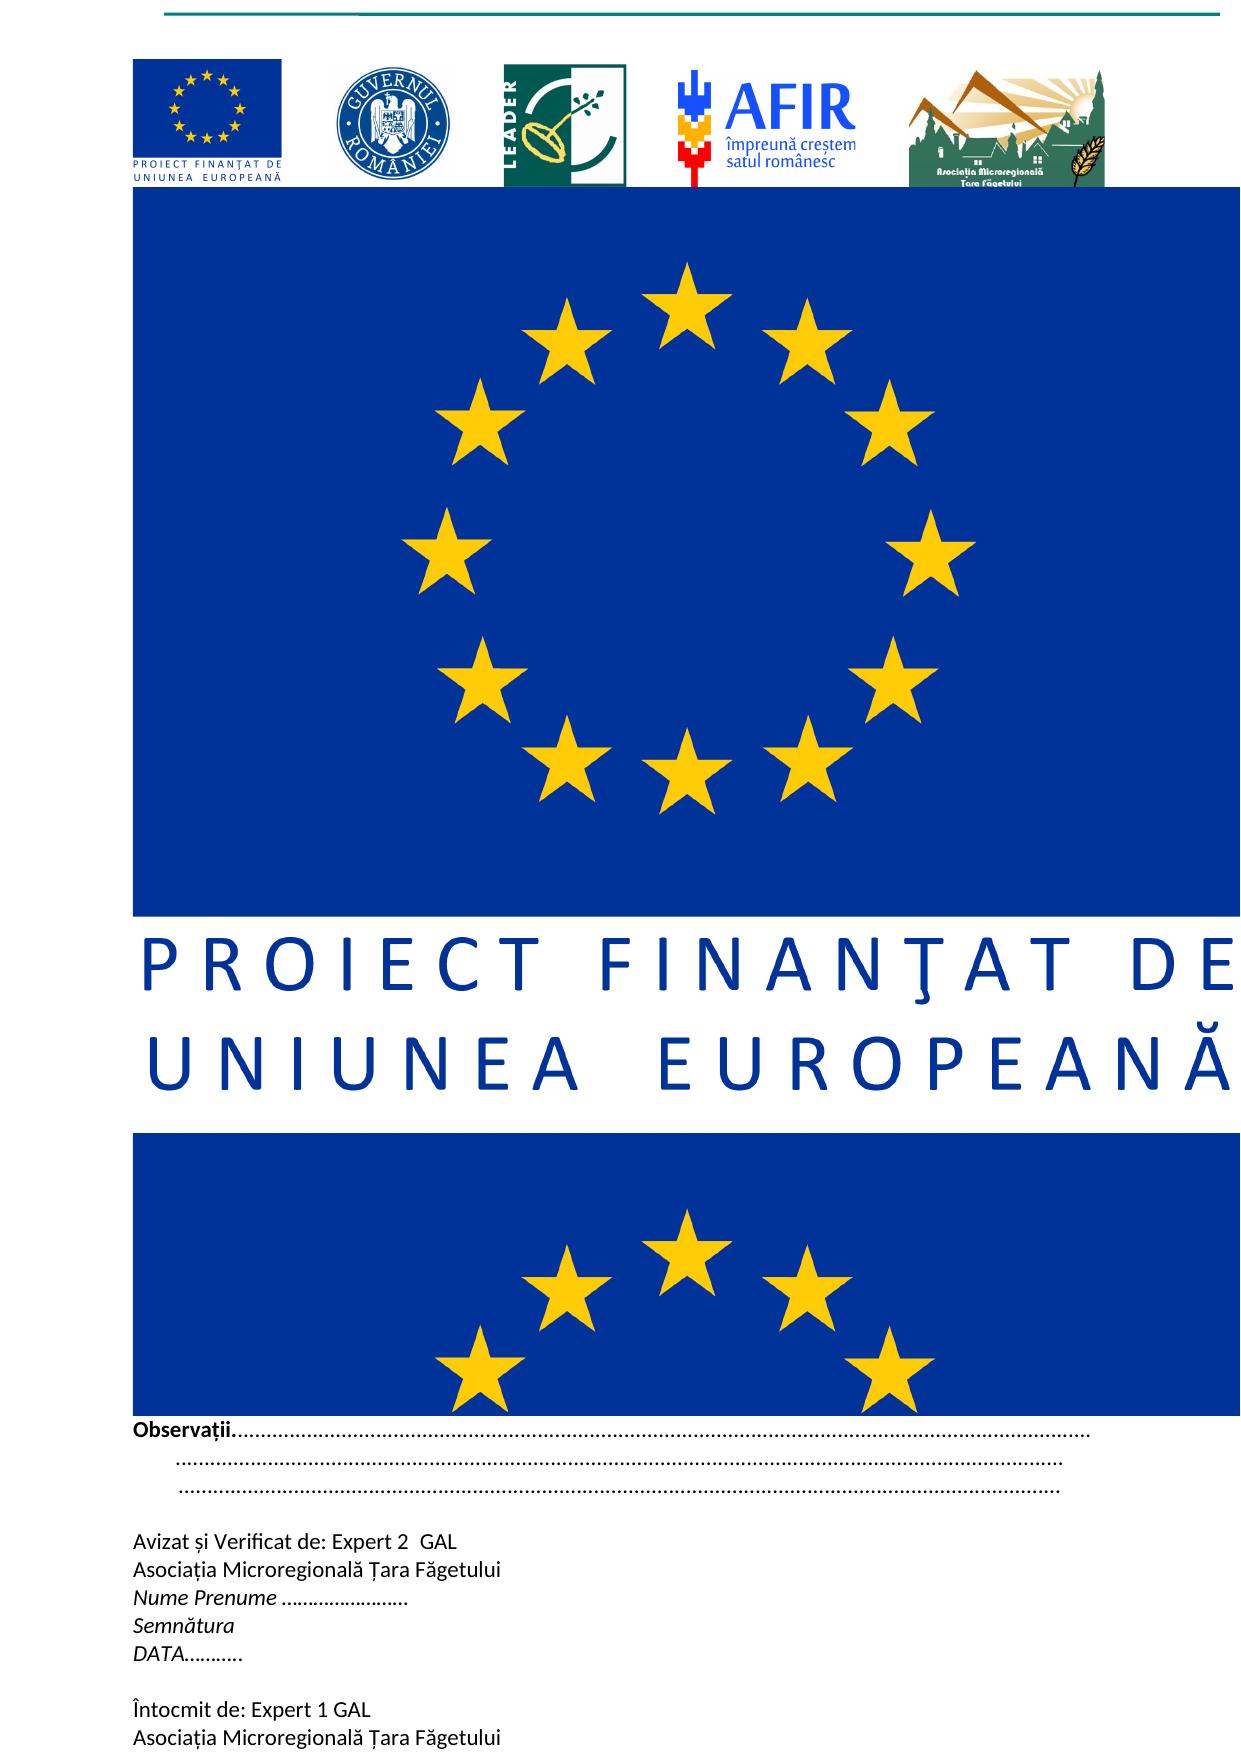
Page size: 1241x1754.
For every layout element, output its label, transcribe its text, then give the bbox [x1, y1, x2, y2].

text Asociația Microregională Țara Făgetului [133, 1555, 1107, 1583]
text DATA……….. [133, 1639, 1107, 1667]
picture [907, 70, 1105, 186]
text Observaţii..................................................................................................................................................... [133, 1416, 1107, 1443]
text Avizat şi Verificat de: Expert 2 GAL [133, 1527, 1107, 1555]
text Semnătura [133, 1611, 1107, 1639]
text .......................................................................................................................................................... [133, 1443, 1107, 1471]
text ......................................................................................................................................................... [133, 1471, 1107, 1499]
text Nume Prenume …………………… [133, 1583, 1107, 1611]
picture [132, 59, 1241, 1416]
text Întocmit de: Expert 1 GAL [133, 1695, 1107, 1723]
text Asociația Microregională Țara Făgetului [133, 1723, 1107, 1751]
